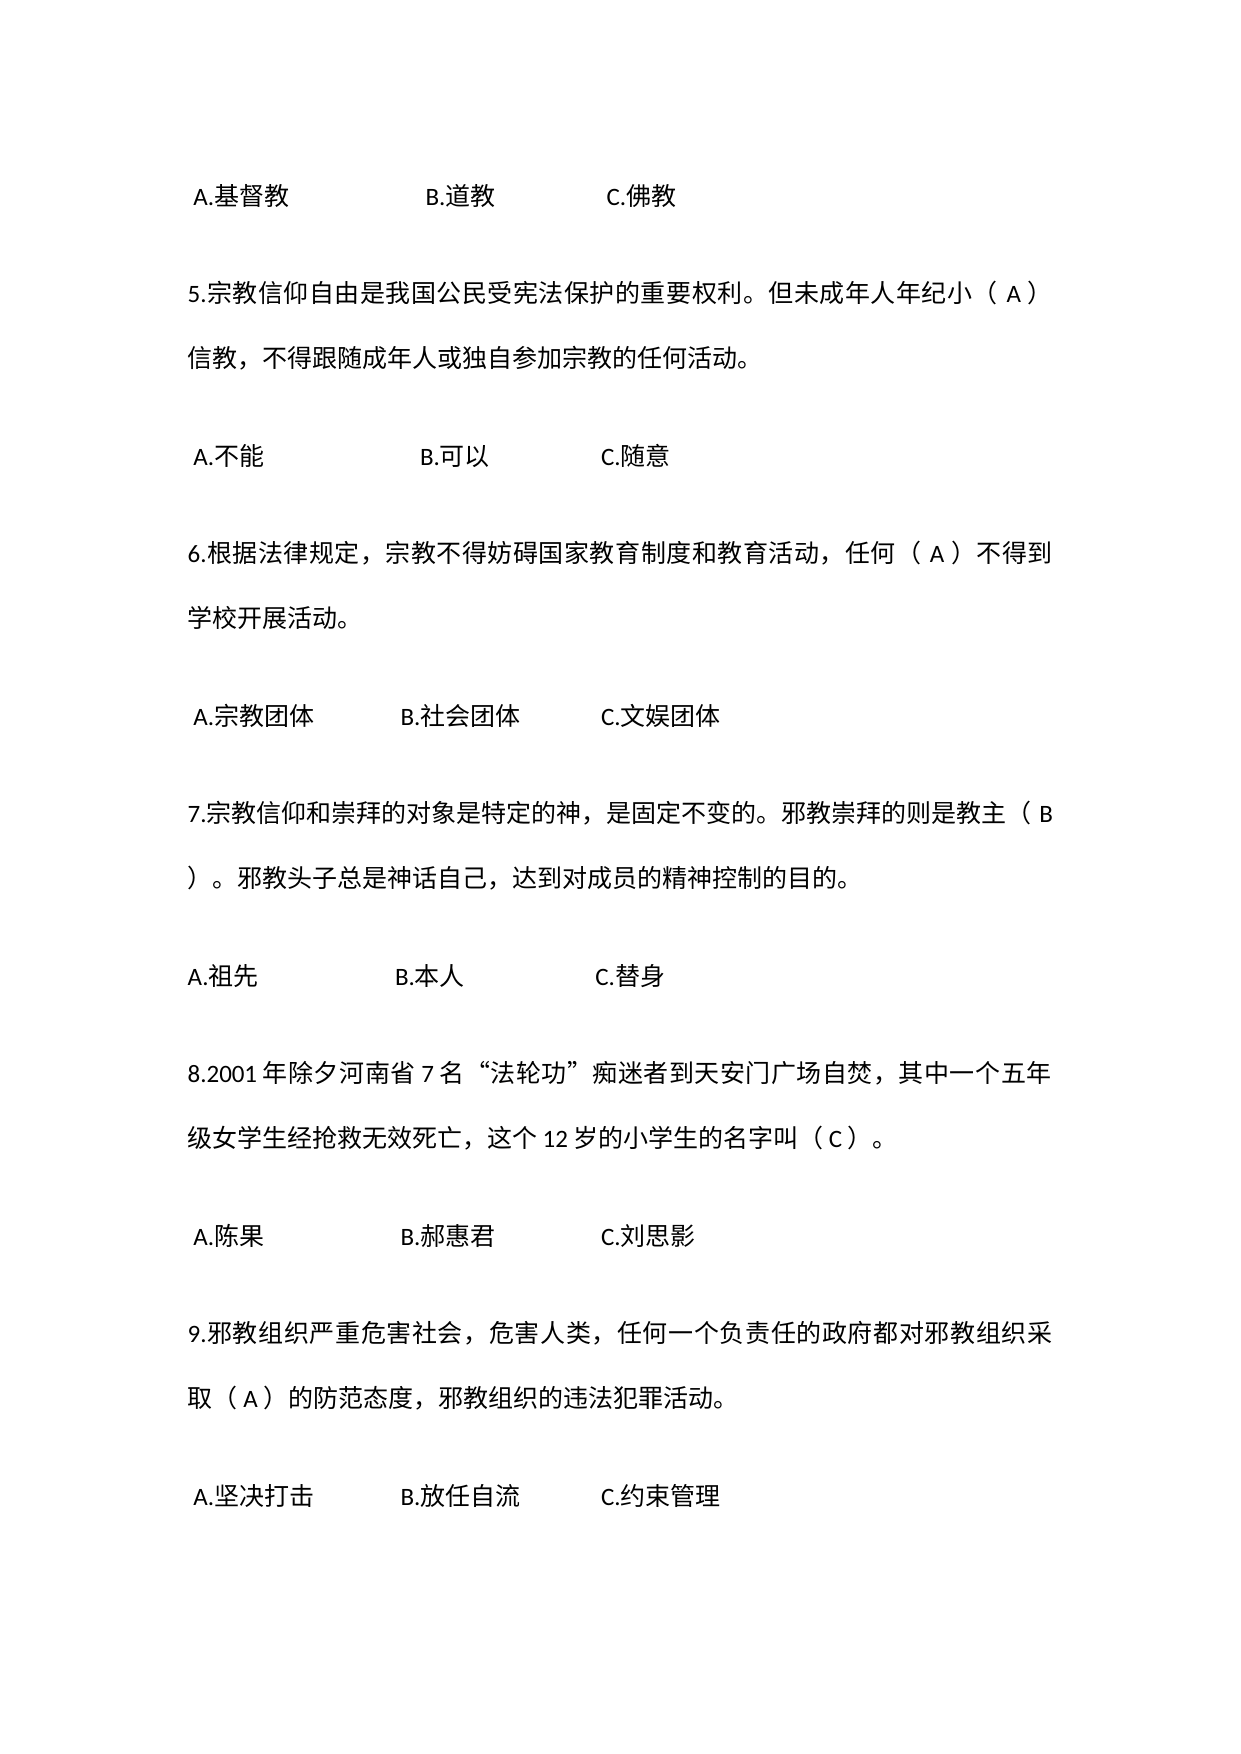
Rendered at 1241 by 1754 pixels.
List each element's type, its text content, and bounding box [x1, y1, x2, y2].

text A.坚决打击 B.放任自流 C.约束管理 [187, 1462, 1053, 1527]
text A.祖先 B.本人 C.替身 [187, 942, 1053, 1007]
text 6.根据法律规定，宗教不得妨碍国家教育制度和教育活动，任何（ A ）不得到学校开展活动。 [187, 519, 1053, 649]
text 9.邪教组织严重危害社会，危害人类，任何一个负责任的政府都对邪教组织采取（ A ）的防范态度，邪教组织的违法犯罪活动。 [187, 1299, 1053, 1429]
text A.基督教 B.道教 C.佛教 [187, 162, 1053, 227]
text A.宗教团体 B.社会团体 C.文娱团体 [187, 682, 1053, 747]
text 7.宗教信仰和崇拜的对象是特定的神，是固定不变的。邪教崇拜的则是教主（ B ）。邪教头子总是神话自己，达到对成员的精神控制的目的。 [187, 779, 1053, 909]
text 8.2001年除夕河南省7名“法轮功”痴迷者到天安门广场自焚，其中一个五年级女学生经抢救无效死亡，这个12岁的小学生的名字叫（ C ）。 [187, 1039, 1053, 1169]
text A.陈果 B.郝惠君 C.刘思影 [187, 1202, 1053, 1267]
text 5.宗教信仰自由是我国公民受宪法保护的重要权利。但未成年人年纪小（ A ）信教，不得跟随成年人或独自参加宗教的任何活动。 [187, 259, 1053, 389]
text A.不能 B.可以 C.随意 [187, 422, 1053, 487]
